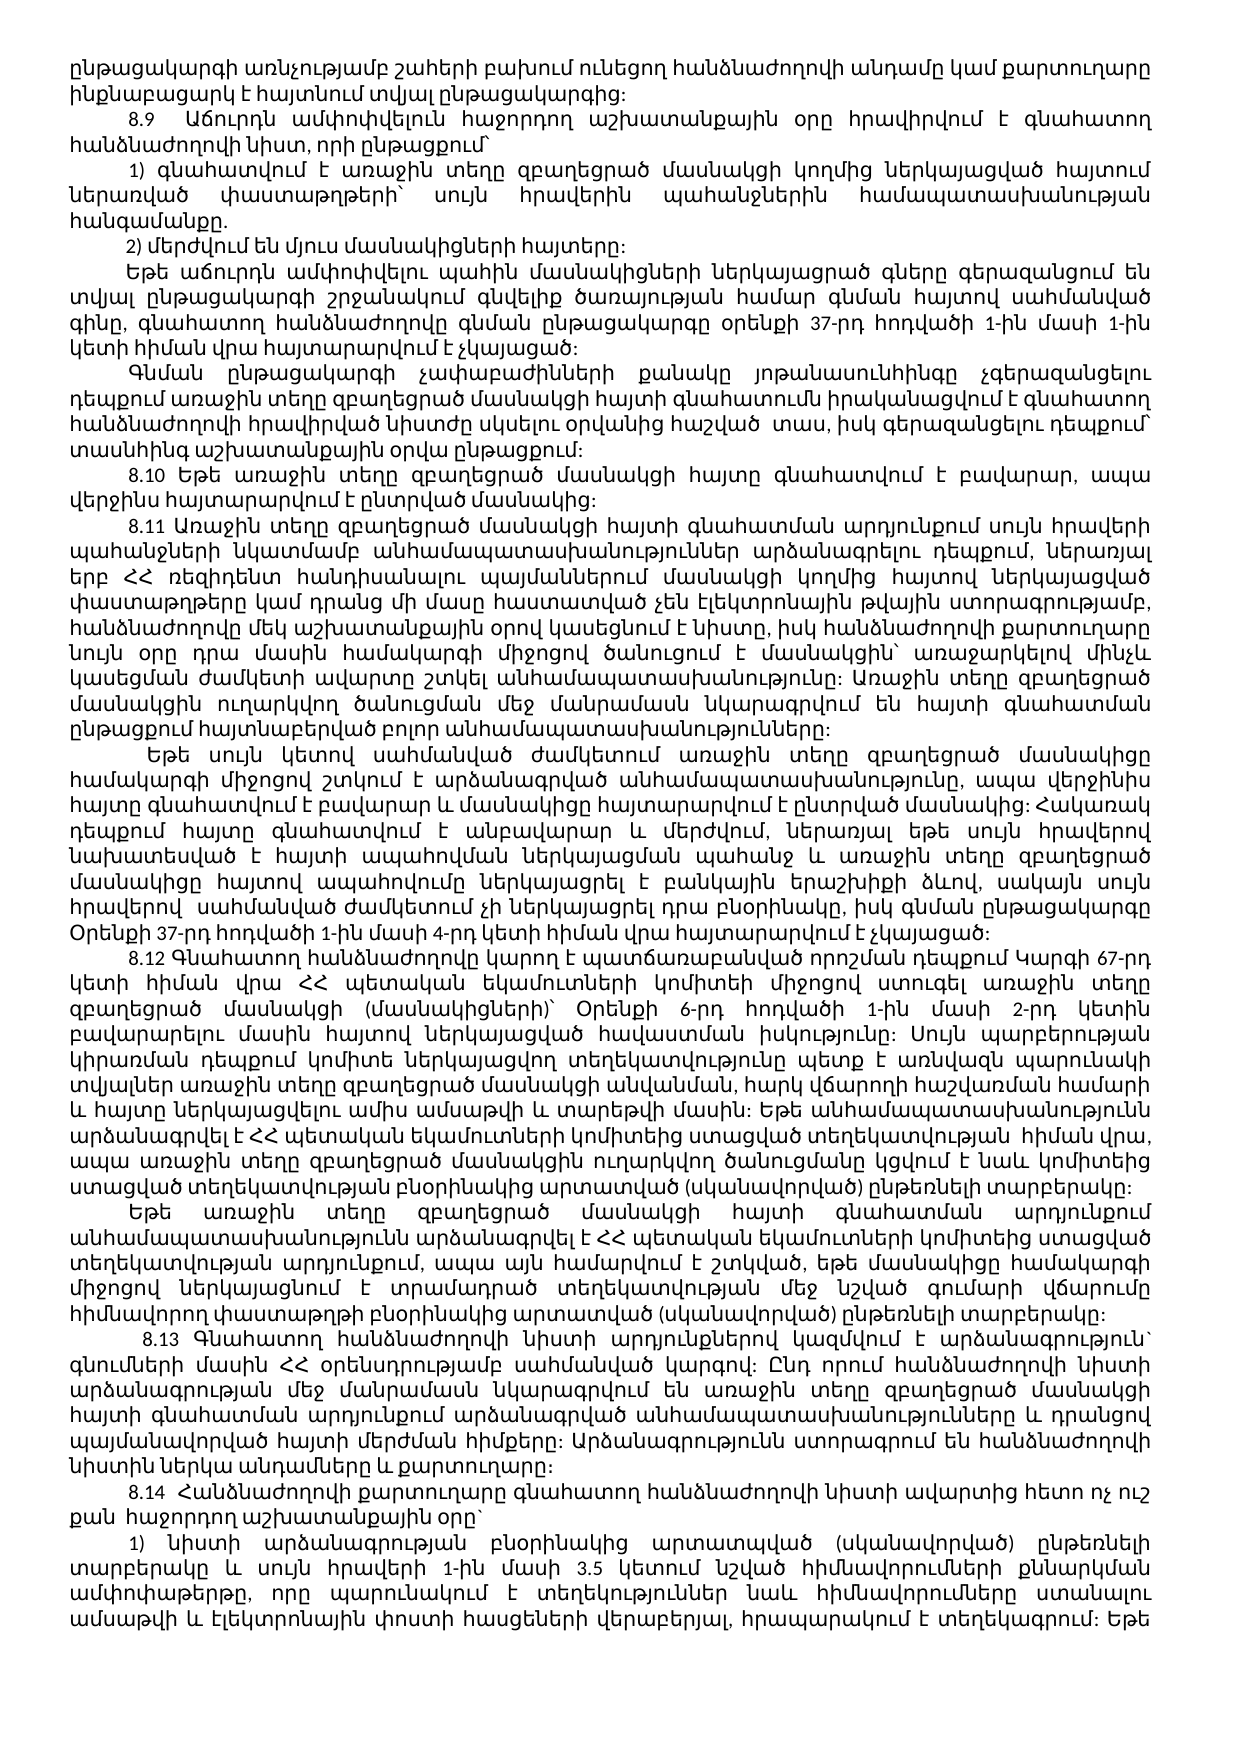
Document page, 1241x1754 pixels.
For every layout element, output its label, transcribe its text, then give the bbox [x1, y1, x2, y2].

text 8.12 Գնահատող հանձնաժողովը կարող է պատճառաբանված որոշման դեպքում Կարգի 67-րդ կետի հիման վրա ՀՀ պետական եկամուտների կոմիտեի միջոցով ստուգել առաջին տեղը զբաղեցրած մասնակցի (մասնակիցների)՝ Օրենքի 6-րդ հոդվածի 1-ին մասի 2-րդ կետին բավարարելու մասին հայտով ներկայացված հավաստման իսկությունը: Սույն պարբերության կիրառման դեպքում կոմիտե ներկայացվող տեղեկատվությունը պետք է առնվազն պարունակի տվյալներ առաջին տեղը զբաղեցրած մասնակցի անվանման, հարկ վճարողի հաշվառման համարի և հայտը ներկայացվելու ամիս ամսաթվի և տարեթվի մասին: Եթե անհամապատասխանությունն արձանագրվել է ՀՀ պետական եկամուտների կոմիտեից ստացված տեղեկատվության հիման վրա, ապա առաջին տեղը զբաղեցրած մասնակցին ուղարկվող ծանուցմանը կցվում է նաև կոմիտեից ստացված տեղեկատվության բնօրինակից արտատված (սկանավորված) ընթեռնելի տարբերակը: [69, 945, 1152, 1199]
text 2) մերժվում են մյուս մասնակիցների հայտերը: [69, 233, 1152, 259]
text 8.9 Աճուրդն ամփոփվելուն հաջորդող աշխատանքային օրը հրավիրվում է գնահատող հանձնաժողովի նիստ, որի ընթացքում՝ [69, 106, 1152, 157]
text Եթե սույն կետով սահմանված ժամկետում առաջին տեղը զբաղեցրած մասնակիցը համակարգի միջոցով շտկում է արձանագրված անհամապատասխանությունը, ապա վերջինիս հայտը գնահատվում է բավարար և մասնակիցը հայտարարվում է ընտրված մասնակից: Հակառակ դեպքում հայտը գնահատվում է անբավարար և մերժվում, ներառյալ եթե սույն հրավերով նախատեսված է հայտի ապահովման ներկայացման պահանջ և առաջին տեղը զբաղեցրած մասնակիցը հայտով ապահովումը ներկայացրել է բանկային երաշխիքի ձևով, սակայն սույն հրավերով սահմանված ժամկետում չի ներկայացրել դրա բնօրինակը, իսկ գնման ընթացակարգը Օրենքի 37-րդ հոդվածի 1-ին մասի 4-րդ կետի հիման վրա հայտարարվում է չկայացած: [69, 742, 1152, 945]
text 8.14 Հանձնաժողովի քարտուղարը գնահատող հանձնաժողովի նիստի ավարտից հետո ոչ ուշ քան հաջորդող աշխատանքային օրը` [69, 1479, 1152, 1530]
text 8.10 Եթե առաջին տեղը զբաղեցրած մասնակցի հայտը գնահատվում է բավարար, ապա վերջինս հայտարարվում է ընտրված մասնակից: [69, 462, 1152, 513]
text 8.13 Գնահատող հանձնաժողովի նիստի արդյունքներով կազմվում է արձանագրություն` գնումների մասին ՀՀ օրենսդրությամբ սահմանված կարգով: Ընդ որում հանձնաժողովի նիստի արձանագրության մեջ մանրամասն նկարագրվում են առաջին տեղը զբաղեցրած մասնակցի հայտի գնահատման արդյունքում արձանագրված անհամապատասխանությունները և դրանցով պայմանավորված հայտի մերժման հիմքերը: Արձանագրությունն ստորագրում են հանձնաժողովի նիստին ներկա անդամները և քարտուղարը։ [69, 1326, 1152, 1479]
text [69, 1530, 1152, 1631]
text 1) գնահատվում է առաջին տեղը զբաղեցրած մասնակցի կողմից ներկայացված հայտում ներառված փաստաթղթերի՝ սույն հրավերին պահանջներին համապատասխանության հանգամանքը. [69, 157, 1152, 233]
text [69, 56, 1152, 106]
text Գնման ընթացակարգի չափաբաժինների քանակը յոթանասունհինգը չգերազանցելու դեպքում առաջին տեղը զբաղեցրած մասնակցի հայտի գնահատումն իրականացվում է գնահատող հանձնաժողովի հրավիրված նիստժը սկսելու օրվանից հաշված տաս, իսկ գերազանցելու դեպքում՝ տասնհինգ աշխատանքային օրվա ընթացքում: [69, 361, 1152, 462]
text 8.11 Առաջին տեղը զբաղեցրած մասնակցի հայտի գնահատման արդյունքում սույն հրավերի պահանջների նկատմամբ անհամապատասխանություններ արձանագրելու դեպքում, ներառյալ երբ ՀՀ ռեզիդենտ հանդիսանալու պայմաններում մասնակցի կողմից հայտով ներկայացված փաստաթղթերը կամ դրանց մի մասը հաստատված չեն էլեկտրոնային թվային ստորագրությամբ, հանձնաժողովը մեկ աշխատանքային օրով կասեցնում է նիստը, իսկ հանձնաժողովի քարտուղարը նույն օրը դրա մասին համակարգի միջոցով ծանուցում է մասնակցին՝ առաջարկելով մինչև կասեցման ժամկետի ավարտը շտկել անհամապատասխանությունը: Առաջին տեղը զբաղեցրած մասնակցին ուղարկվող ծանուցման մեջ մանրամասն նկարագրվում են հայտի գնահատման ընթացքում հայտնաբերված բոլոր անհամապատասխանությունները: [69, 513, 1152, 742]
text Եթե առաջին տեղը զբաղեցրած մասնակցի հայտի գնահատման արդյունքում անհամապատասխանությունն արձանագրվել է ՀՀ պետական եկամուտների կոմիտեից ստացված տեղեկատվության արդյունքում, ապա այն համարվում է շտկված, եթե մասնակիցը համակարգի միջոցով ներկայացնում է տրամադրած տեղեկատվության մեջ նշված գումարի վճարումը հիմնավորող փաստաթղթի բնօրինակից արտատված (սկանավորված) ընթեռնելի տարբերակը: [69, 1199, 1152, 1326]
text Եթե աճուրդն ամփոփվելու պահին մասնակիցների ներկայացրած գները գերազանցում են տվյալ ընթացակարգի շրջանակում գնվելիք ծառայության համար գնման հայտով սահմանված գինը, գնահատող հանձնաժողովը գնման ընթացակարգը օրենքի 37-րդ հոդվածի 1-ին մասի 1-ին կետի հիման վրա հայտարարվում է չկայացած: [69, 259, 1152, 361]
